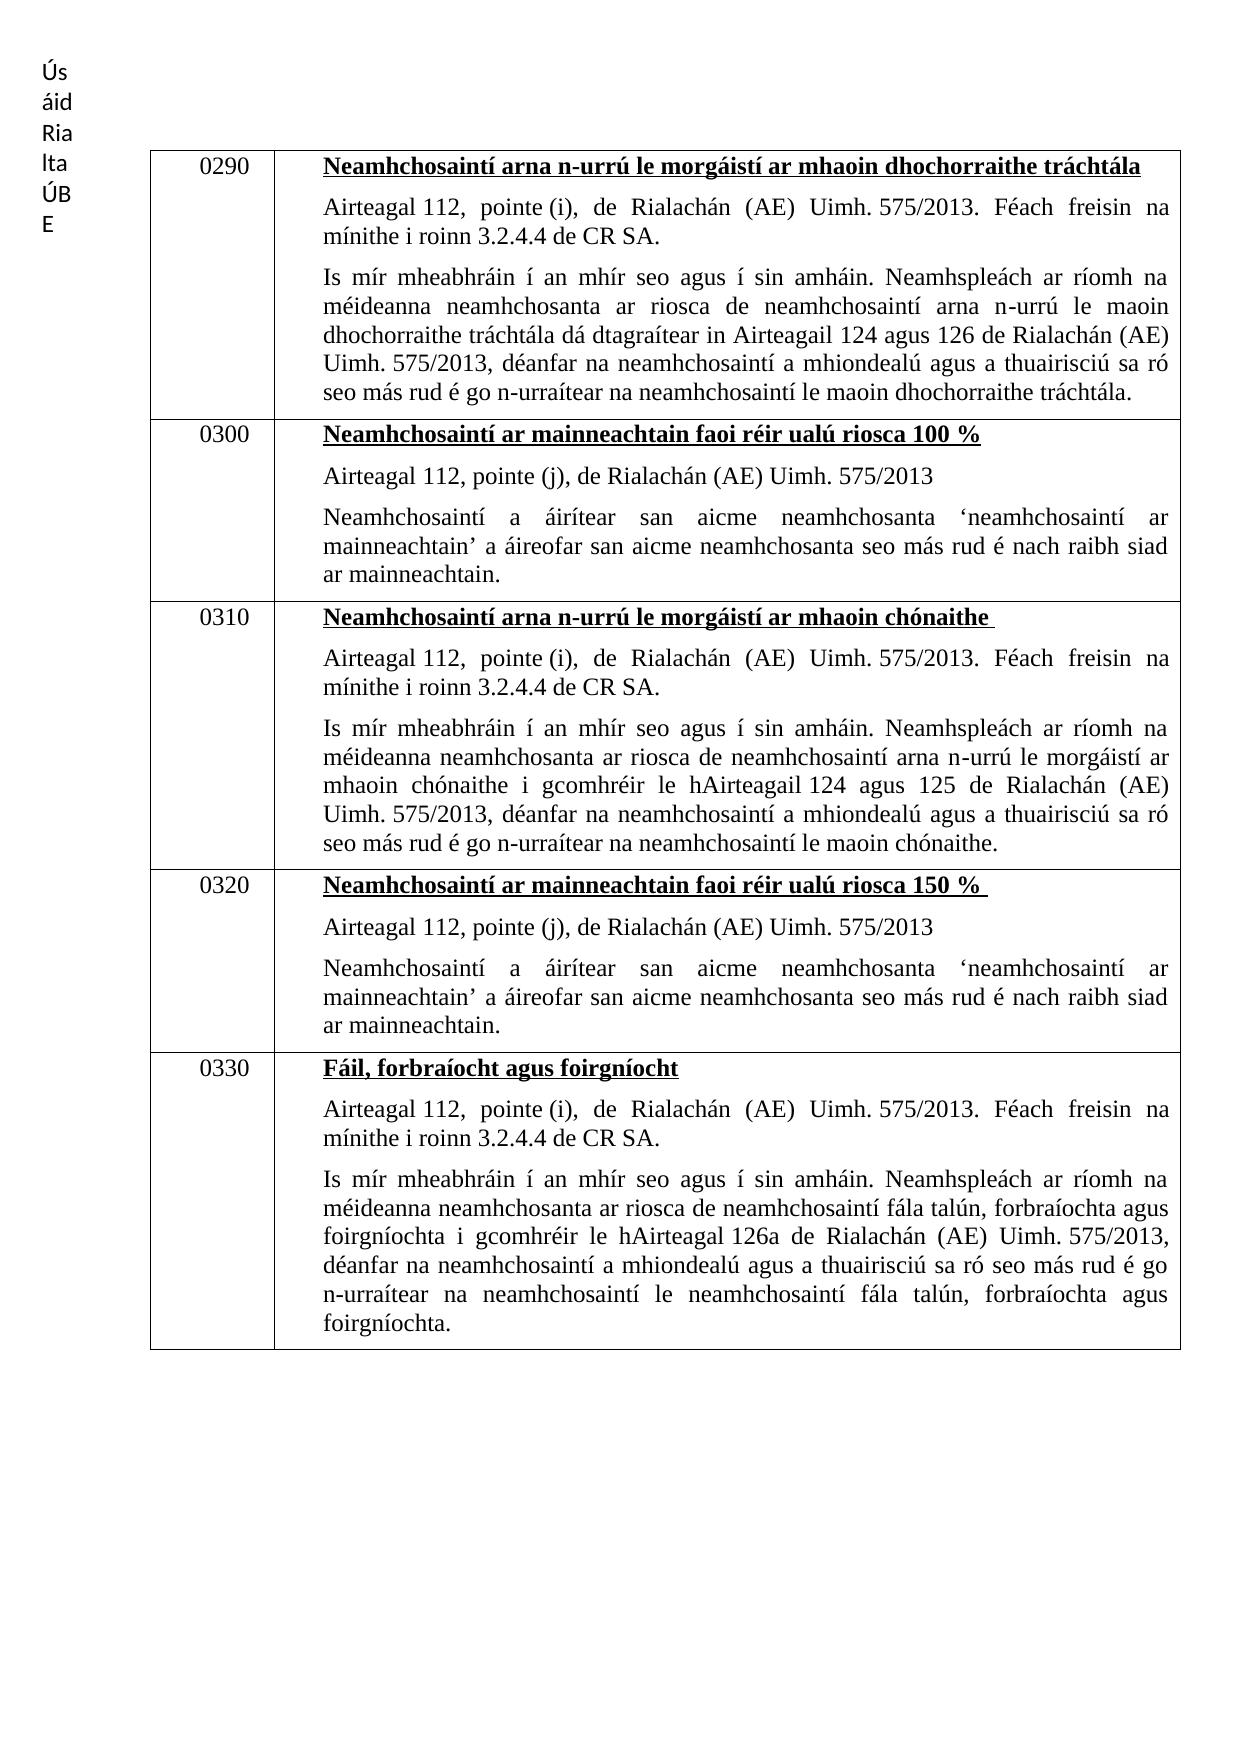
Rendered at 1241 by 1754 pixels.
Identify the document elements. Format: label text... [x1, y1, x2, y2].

table_cell 0310 [151, 602, 274, 869]
table_cell 0330 [151, 1053, 274, 1349]
table_cell Neamhchosaintí ar mainneachtain faoi réir ualú riosca 150 % Airteagal 112, pointe (j), de Rialachán (AE) Uimh. 575/2013 Neamhchosaintí a áirítear san aicme neamhchosanta ‘neamhchosaintí ar mainneachtain’ a áireofar san aicme neamhchosanta seo más rud é nach raibh siad ar mainneachtain. [275, 870, 1180, 1052]
table_cell 0320 [151, 870, 274, 1052]
table_cell Fáil, forbraíocht agus foirgníocht Airteagal 112, pointe (i), de Rialachán (AE) Uimh. 575/2013. Féach freisin na mínithe i roinn 3.2.4.4 de CR SA. Is mír mheabhráin í an mhír seo agus í sin amháin. Neamhspleách ar ríomh na méideanna neamhchosanta ar riosca de neamhchosaintí fála talún, forbraíochta agus foirgníochta i gcomhréir le hAirteagal 126a de Rialachán (AE) Uimh. 575/2013, déanfar na neamhchosaintí a mhiondealú agus a thuairisciú sa ró seo más rud é go n-urraítear na neamhchosaintí le neamhchosaintí fála talún, forbraíochta agus foirgníochta. [275, 1053, 1180, 1349]
table_cell Neamhchosaintí ar mainneachtain faoi réir ualú riosca 100 % Airteagal 112, pointe (j), de Rialachán (AE) Uimh. 575/2013 Neamhchosaintí a áirítear san aicme neamhchosanta ‘neamhchosaintí ar mainneachtain’ a áireofar san aicme neamhchosanta seo más rud é nach raibh siad ar mainneachtain. [275, 420, 1180, 601]
table_cell 0300 [151, 420, 274, 601]
table_cell 0290 [151, 151, 274, 418]
table_cell Neamhchosaintí arna n-urrú le morgáistí ar mhaoin chónaithe Airteagal 112, pointe (i), de Rialachán (AE) Uimh. 575/2013. Féach freisin na mínithe i roinn 3.2.4.4 de CR SA. Is mír mheabhráin í an mhír seo agus í sin amháin. Neamhspleách ar ríomh na méideanna neamhchosanta ar riosca de neamhchosaintí arna n-urrú le morgáistí ar mhaoin chónaithe i gcomhréir le hAirteagail 124 agus 125 de Rialachán (AE) Uimh. 575/2013, déanfar na neamhchosaintí a mhiondealú agus a thuairisciú sa ró seo más rud é go n-urraítear na neamhchosaintí le maoin chónaithe. [275, 602, 1180, 869]
table_cell Neamhchosaintí arna n-urrú le morgáistí ar mhaoin dhochorraithe tráchtála Airteagal 112, pointe (i), de Rialachán (AE) Uimh. 575/2013. Féach freisin na mínithe i roinn 3.2.4.4 de CR SA. Is mír mheabhráin í an mhír seo agus í sin amháin. Neamhspleách ar ríomh na méideanna neamhchosanta ar riosca de neamhchosaintí arna n-urrú le maoin dhochorraithe tráchtála dá dtagraítear in Airteagail 124 agus 126 de Rialachán (AE) Uimh. 575/2013, déanfar na neamhchosaintí a mhiondealú agus a thuairisciú sa ró seo más rud é go n-urraítear na neamhchosaintí le maoin dhochorraithe tráchtála. [275, 151, 1180, 418]
